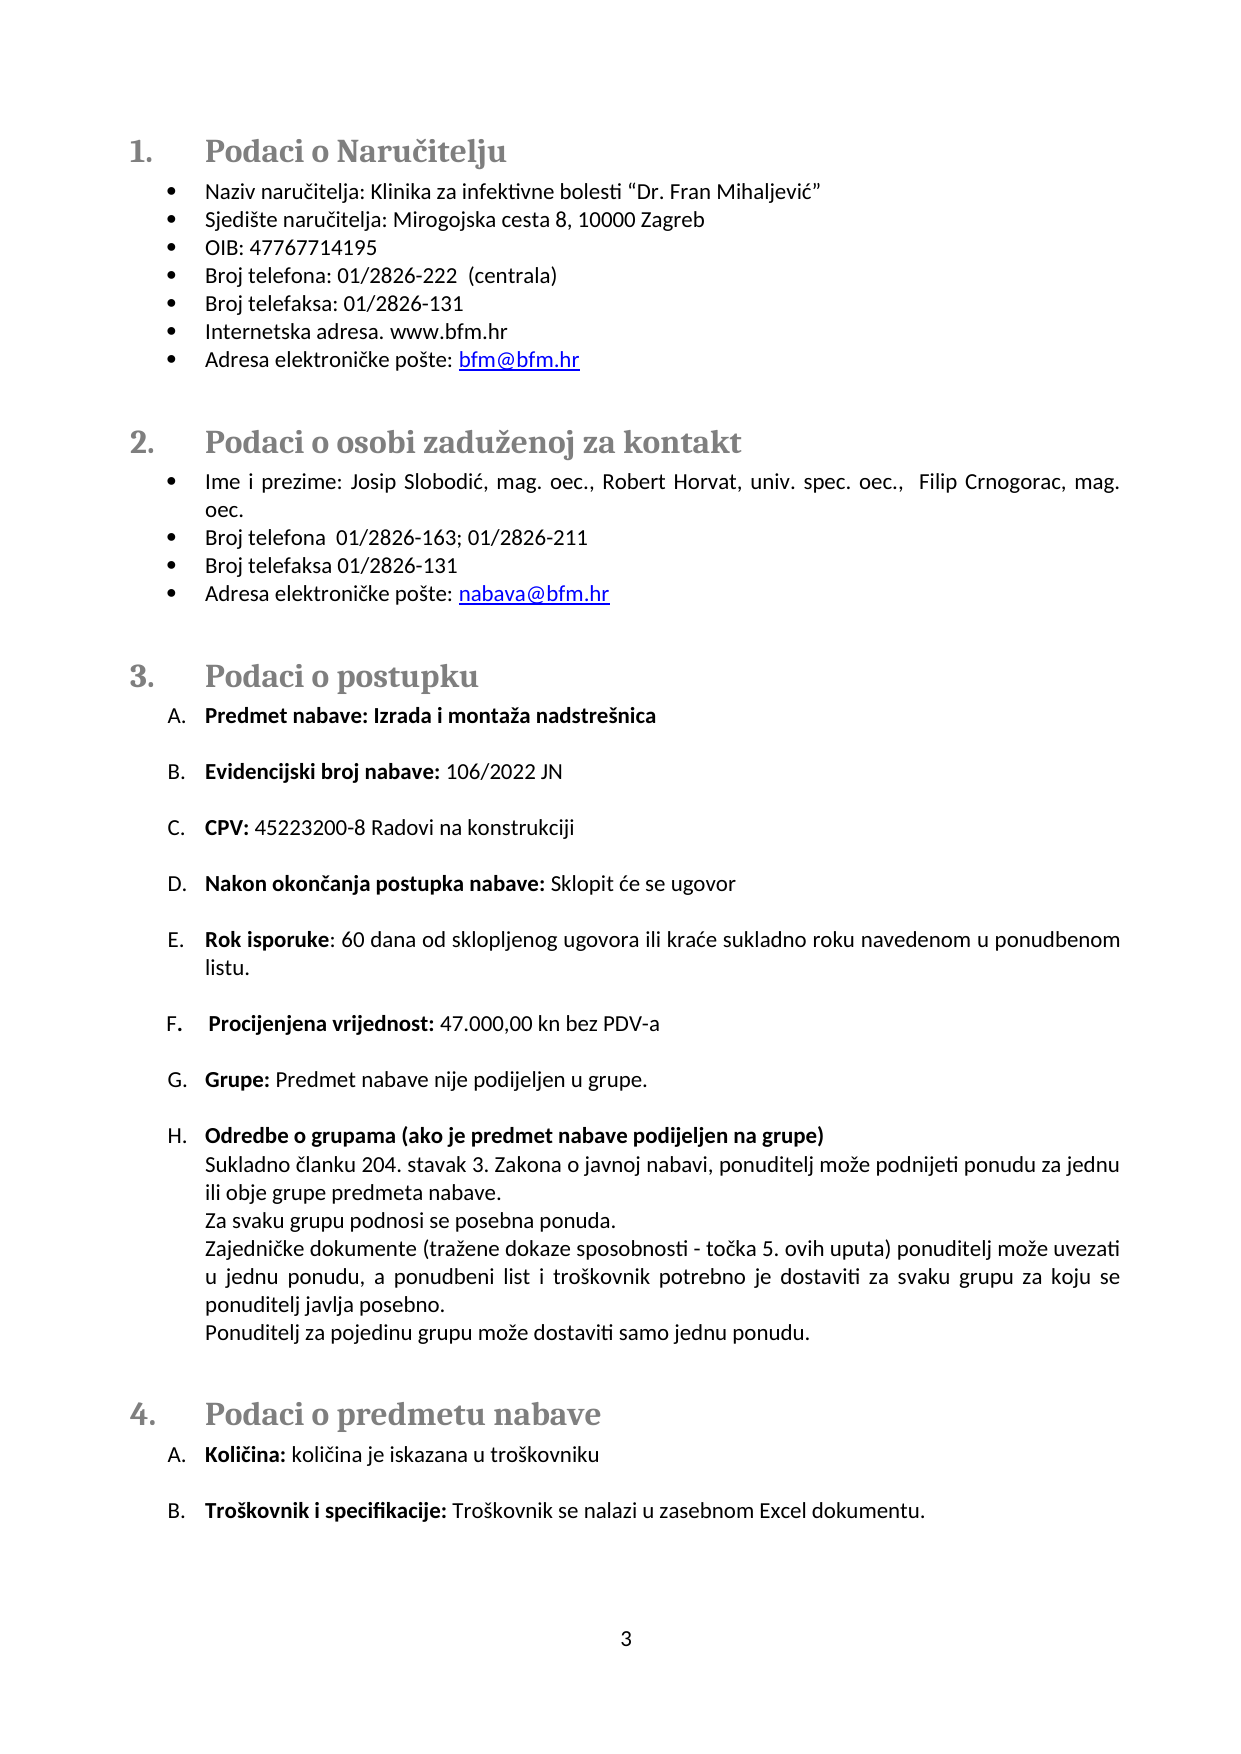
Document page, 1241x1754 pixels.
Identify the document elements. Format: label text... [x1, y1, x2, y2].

list Sjedište naručitelja: Mirogojska cesta 8, 10000 Zagreb [167, 205, 1122, 233]
text F. Procijenjena vrijednost: 47.000,00 kn bez PDV-a [130, 1009, 1122, 1038]
list Rok isporuke: 60 dana od sklopljenog ugovora ili kraće sukladno roku navedenom u ponudbenom listu. [167, 926, 1122, 982]
list Broj telefaksa: 01/2826-131 [167, 289, 1122, 317]
list Broj telefona: 01/2826-222 (centrala) [167, 261, 1122, 289]
list Broj telefaksa 01/2826-131 [167, 551, 1122, 579]
list Internetska adresa. www.bfm.hr [167, 317, 1122, 345]
list Adresa elektroničke pošte: bfm@bfm.hr [167, 345, 1122, 373]
list Broj telefona 01/2826-163; 01/2826-211 [167, 523, 1122, 551]
list Adresa elektroničke pošte: nabava@bfm.hr [167, 579, 1122, 607]
text Za svaku grupu podnosi se posebna ponuda. [205, 1206, 1122, 1234]
text Podaci o predmetu nabave [130, 1396, 1122, 1434]
list Predmet nabave: Izrada i montaža nadstrešnica [167, 701, 1122, 729]
text Podaci o postupku [130, 657, 1122, 696]
list Nakon okončanja postupka nabave: Sklopit će se ugovor [167, 869, 1122, 897]
list OIB: 47767714195 [167, 233, 1122, 261]
text Podaci o osobi zaduženoj za kontakt [130, 423, 1122, 461]
text Podaci o Naručitelju [130, 133, 1122, 171]
list CPV: 45223200-8 Radovi na konstrukciji [167, 813, 1122, 841]
list Naziv naručitelja: Klinika za infektivne bolesti “Dr. Fran Mihaljević” [167, 177, 1122, 205]
list Odredbe o grupama (ako je predmet nabave podijeljen na grupe) [167, 1122, 1122, 1150]
list Ime i prezime: Josip Slobodić, mag. oec., Robert Horvat, univ. spec. oec., Filip Crnogorac, mag. oec. [167, 467, 1122, 523]
list Troškovnik i specifikacije: Troškovnik se nalazi u zasebnom Excel dokumentu. [167, 1496, 1122, 1524]
text Sukladno članku 204. stavak 3. Zakona o javnoj nabavi, ponuditelj može podnijeti ponudu za jednu ili obje grupe predmeta nabave. [205, 1150, 1122, 1206]
list Grupe: Predmet nabave nije podijeljen u grupe. [167, 1066, 1122, 1094]
list Količina: količina je iskazana u troškovniku [167, 1440, 1122, 1468]
list Evidencijski broj nabave: 106/2022 JN [167, 757, 1122, 785]
text Ponuditelj za pojedinu grupu može dostaviti samo jednu ponudu. [205, 1318, 1122, 1346]
text Zajedničke dokumente (tražene dokaze sposobnosti - točka 5. ovih uputa) ponuditelj može uvezati u jednu ponudu, a ponudbeni list i troškovnik potrebno je dostaviti za svaku grupu za koju se ponuditelj javlja posebno. [205, 1234, 1122, 1318]
